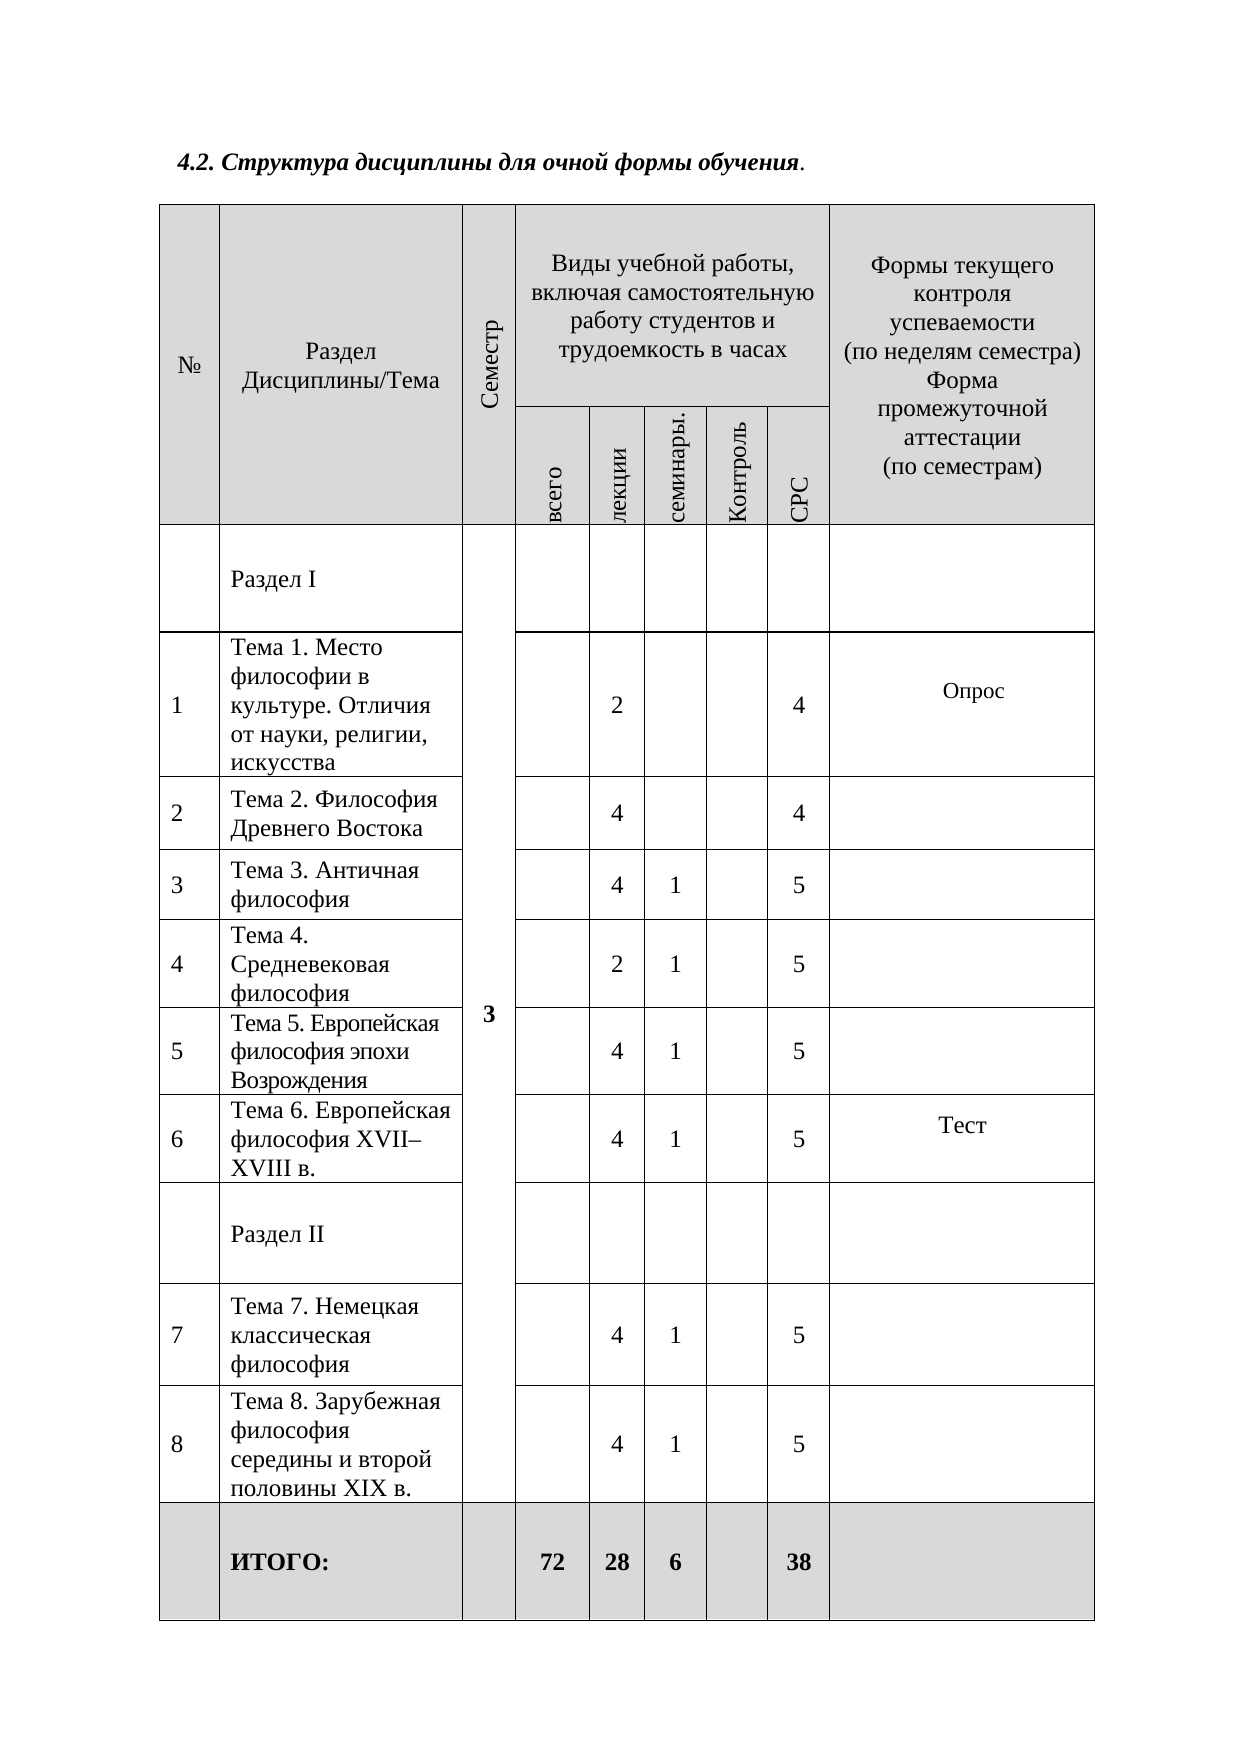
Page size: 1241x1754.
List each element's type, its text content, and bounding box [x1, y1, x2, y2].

table_cell 6 [645, 1503, 706, 1619]
table_cell Тема 2. Философия Древнего Востока [220, 777, 462, 848]
table_cell [160, 525, 219, 631]
table_cell [463, 1503, 515, 1619]
table_cell 1 [645, 1386, 706, 1502]
table_header Виды учебной работы, включая самостоятельную работу студентов и трудоемкость в часах [516, 205, 829, 406]
table_cell [707, 633, 767, 776]
table_cell [516, 633, 589, 776]
text 4.2. Структура дисциплины для очной формы обучения. [177, 147, 1152, 176]
table_cell [830, 920, 1094, 1007]
table_cell семинары. [645, 407, 706, 524]
table_cell [707, 525, 767, 631]
table_cell Тема 1. Место философии в культуре. Отличия от науки, религии, искусства [220, 633, 462, 776]
table_cell 1 [645, 1284, 706, 1384]
table_cell [516, 1095, 589, 1182]
table_cell [830, 1503, 1094, 1619]
table_cell СРС [768, 407, 829, 524]
table_cell 5 [768, 920, 829, 1007]
table_cell 2 [590, 633, 644, 776]
table_cell [830, 1183, 1094, 1283]
table_cell лекции [590, 407, 644, 524]
table_cell [707, 1386, 767, 1502]
table_cell [645, 633, 706, 776]
table_cell [516, 777, 589, 848]
table_cell [160, 1183, 219, 1283]
table_cell 5 [768, 850, 829, 919]
table_cell 5 [768, 1008, 829, 1094]
table_cell [516, 1183, 589, 1283]
table_cell [707, 920, 767, 1007]
table_cell 5 [768, 1284, 829, 1384]
table_cell Опрос [830, 633, 1094, 776]
table_cell 6 [160, 1095, 219, 1182]
table_cell [830, 1386, 1094, 1502]
table_header Раздел Дисциплины/Тема [220, 205, 462, 524]
table_cell 1 [645, 1095, 706, 1182]
table_cell Раздел I [220, 525, 462, 631]
table_cell [590, 525, 644, 631]
table_cell Тема 3. Античная философия [220, 850, 462, 919]
table_cell 4 [590, 1386, 644, 1502]
table_cell Тема 4. Средневековая философия [220, 920, 462, 1007]
table_cell 5 [768, 1386, 829, 1502]
table_cell 5 [160, 1008, 219, 1094]
table_cell 38 [768, 1503, 829, 1619]
table_cell Раздел II [220, 1183, 462, 1283]
table_cell 2 [160, 777, 219, 848]
table_cell 8 [160, 1386, 219, 1502]
table_header № [160, 205, 219, 524]
table_cell [645, 1183, 706, 1283]
table_cell 5 [768, 1095, 829, 1182]
table_cell Тема 6. Европейская философия XVII–XVIII в. [220, 1095, 462, 1182]
table_cell [707, 1008, 767, 1094]
table_cell 4 [590, 850, 644, 919]
table_cell Контроль [707, 407, 767, 524]
table_cell 3 [463, 525, 515, 1502]
table_cell 2 [590, 920, 644, 1007]
table_cell всего [516, 407, 589, 524]
table_cell Тема 5. Европейская философия эпохи Возрождения [220, 1008, 462, 1094]
table_cell [516, 920, 589, 1007]
table_cell Тема 7. Немецкая классическая философия [220, 1284, 462, 1384]
table_cell [707, 1284, 767, 1384]
table_cell 4 [590, 777, 644, 848]
table_cell 28 [590, 1503, 644, 1619]
table_cell [160, 1503, 219, 1619]
table_cell [830, 1008, 1094, 1094]
table_cell 1 [645, 1008, 706, 1094]
table_cell 1 [160, 633, 219, 776]
table_cell 72 [516, 1503, 589, 1619]
table_cell [707, 1095, 767, 1182]
table_cell [707, 850, 767, 919]
table_cell Тест [830, 1095, 1094, 1182]
table_cell [516, 1284, 589, 1384]
table_cell [516, 850, 589, 919]
table_cell 1 [645, 850, 706, 919]
table_cell [830, 850, 1094, 919]
table_cell [645, 525, 706, 631]
table_cell [830, 525, 1094, 631]
table_cell [830, 777, 1094, 848]
table_cell [516, 1386, 589, 1502]
table_cell 4 [160, 920, 219, 1007]
table_header Формы текущего контроля успеваемости (по неделям семестра) Форма промежуточной аттестации (по семестрам) [830, 205, 1094, 524]
table_cell ИТОГО: [220, 1503, 462, 1619]
table_cell 1 [645, 920, 706, 1007]
table_cell Тема 8. Зарубежная философия середины и второй половины XIX в. [220, 1386, 462, 1502]
table_cell 4 [590, 1008, 644, 1094]
table_cell [707, 1503, 767, 1619]
table_cell 4 [768, 633, 829, 776]
table_cell [516, 1008, 589, 1094]
table_cell 4 [768, 777, 829, 848]
table_header Семестр [463, 205, 515, 524]
table_cell 4 [590, 1095, 644, 1182]
table_cell [645, 777, 706, 848]
table_cell 3 [160, 850, 219, 919]
table_cell [516, 525, 589, 631]
table_cell 7 [160, 1284, 219, 1384]
table_cell [590, 1183, 644, 1283]
table_cell [830, 1284, 1094, 1384]
table_cell [707, 777, 767, 848]
table_cell 4 [590, 1284, 644, 1384]
table_cell [768, 1183, 829, 1283]
table_cell [768, 525, 829, 631]
table_cell [707, 1183, 767, 1283]
